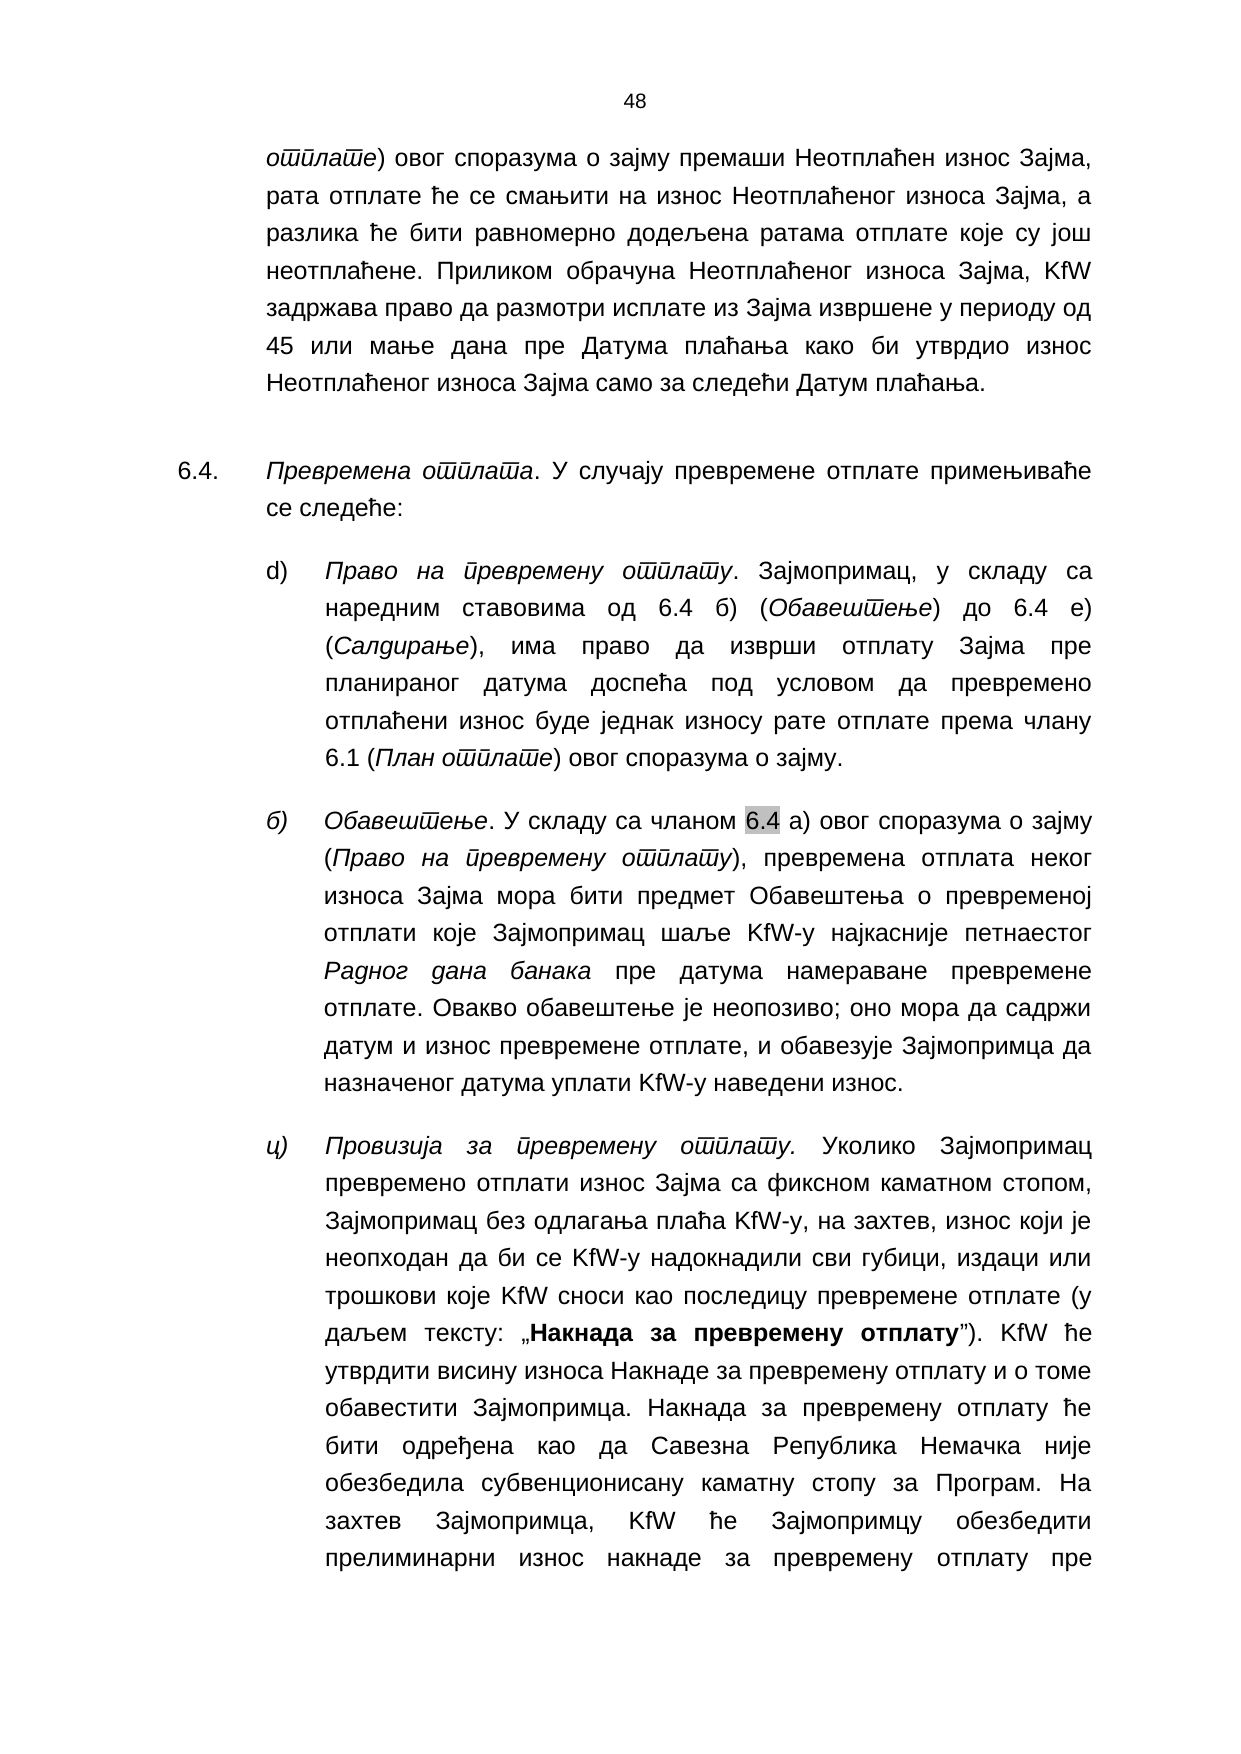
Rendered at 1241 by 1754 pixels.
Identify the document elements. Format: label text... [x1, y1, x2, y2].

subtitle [177, 137, 1092, 399]
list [266, 1124, 1092, 1574]
list б) Обавештење. У складу са чланом 6.4 а) овог споразума о зајму (Право на превремену отплату), превремена отплата неког износа Зајма мора бити предмет Обавештења о превременој отплати које Зајмопримац шаље KfW-у најкасније петнаестог Радног дана банака пре датума намераване превремене отплате. Овакво обавештење је неопозиво; оно мора да садржи датум и износ превремене отплате, и обавезује Зајмопримца да назначеног датума уплати KfW-у наведени износ. [266, 799, 1092, 1099]
list Право на превремену отплату. Зајмопримац, у складу са наредним ставовима од 6.4 б) (Обавештење) до 6.4 е) (Салдирање), има право да изврши отплату Зајма пре планираног датума доспећа под условом да превремено отплаћени износ буде једнак износу рате отплате према члану 6.1 (План отплате) овог споразума о зајму. [266, 549, 1092, 774]
subtitle Превремена отплата. У случају превремене отплате примењиваће се следеће: [177, 449, 1092, 524]
